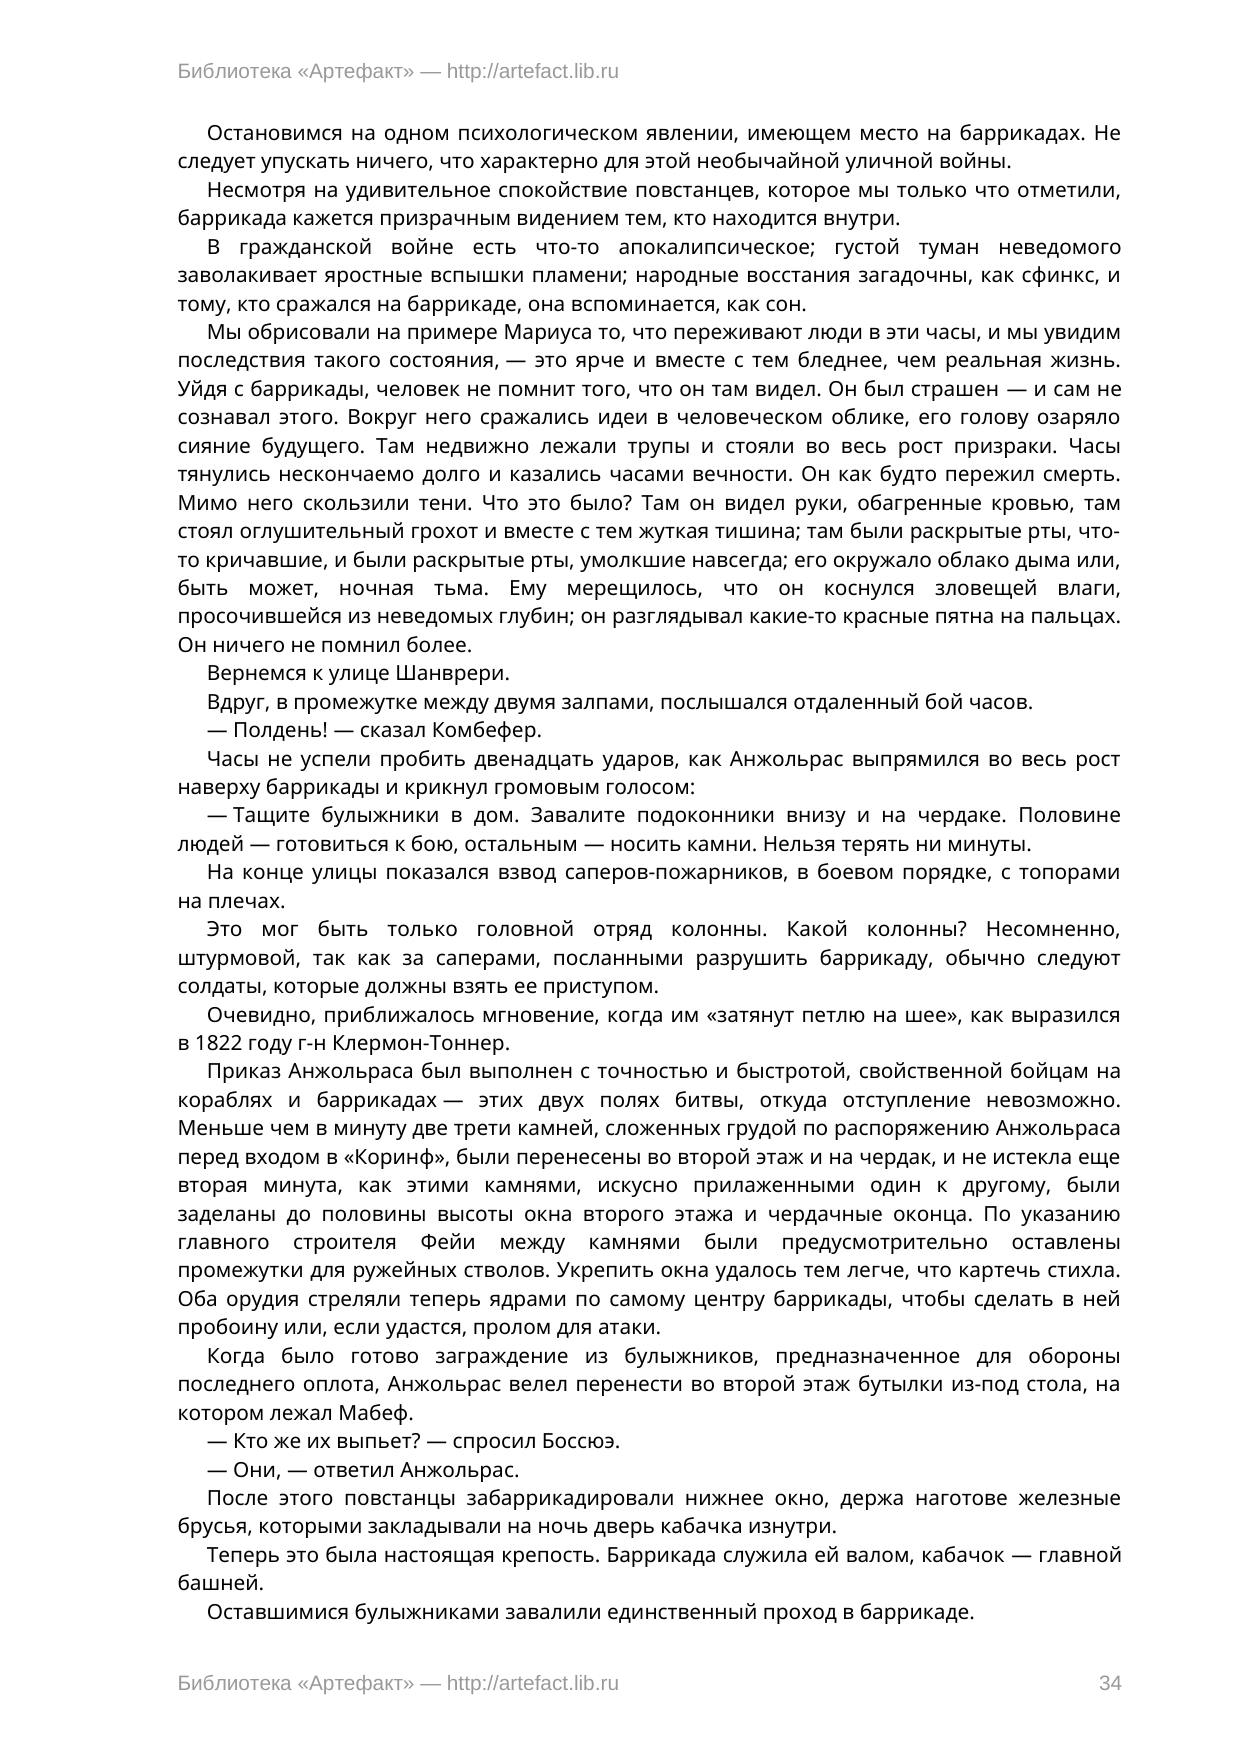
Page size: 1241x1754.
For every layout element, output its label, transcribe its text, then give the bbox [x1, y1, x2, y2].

text — Тащите булыжники в дом. Завалите подоконники внизу и на чердаке. Половине людей — готовиться к бою, остальным — носить камни. Нельзя терять ни минуты. [177, 801, 1122, 857]
text Очевидно, приближалось мгновение, когда им «затянут петлю на шее», как выразился в 1822 году г-н Клермон-Тоннер. [177, 1000, 1122, 1057]
text Оставшимися булыжниками завалили единственный проход в баррикаде. [177, 1597, 1122, 1625]
text Теперь это была настоящая крепость. Баррикада служила ей валом, кабачок — главной башней. [177, 1540, 1122, 1597]
text Приказ Анжольраса был выполнен с точностью и быстротой, свойственной бойцам на кораблях и баррикадах — этих двух полях битвы, откуда отступление невозможно. Меньше чем в минуту две трети камней, сложенных грудой по распоряжению Анжольраса перед входом в «Коринф», были перенесены во второй этаж и на чердак, и не истекла еще вторая минута, как этими камнями, искусно прилаженными один к другому, были заделаны до половины высоты окна второго этажа и чердачные оконца. По указанию главного строителя Фейи между камнями были предусмотрительно оставлены промежутки для ружейных стволов. Укрепить окна удалось тем легче, что картечь стихла. Оба орудия стреляли теперь ядрами по самому центру баррикады, чтобы сделать в ней пробоину или, если удастся, пролом для атаки. [177, 1057, 1122, 1341]
text Часы не успели пробить двенадцать ударов, как Анжольрас выпрямился во весь рост наверху баррикады и крикнул громовым голосом: [177, 744, 1122, 801]
text — Полдень! — сказал Комбефер. [177, 715, 1122, 744]
text На конце улицы показался взвод саперов-пожарников, в боевом порядке, с топорами на плечах. [177, 857, 1122, 914]
text После этого повстанцы забаррикадировали нижнее окно, держа наготове железные брусья, которыми закладывали на ночь дверь кабачка изнутри. [177, 1483, 1122, 1540]
text Вернемся к улице Шанврери. [177, 658, 1122, 687]
text Когда было готово заграждение из булыжников, предназначенное для обороны последнего оплота, Анжольрас велел перенести во второй этаж бутылки из-под стола, на котором лежал Мабеф. [177, 1341, 1122, 1426]
text Несмотря на удивительное спокойствие повстанцев, которое мы только что отметили, баррикада кажется призрачным видением тем, кто находится внутри. [177, 175, 1122, 232]
text В гражданской войне есть что-то апокалипсическое; густой туман неведомого заволакивает яростные вспышки пламени; народные восстания загадочны, как сфинкс, и тому, кто сражался на баррикаде, она вспоминается, как сон. [177, 232, 1122, 317]
text — Они, — ответил Анжольрас. [177, 1455, 1122, 1483]
text Остановимся на одном психологическом явлении, имеющем место на баррикадах. Не следует упускать ничего, что характерно для этой необычайной уличной войны. [177, 118, 1122, 175]
text — Кто же их выпьет? — спросил Боссюэ. [177, 1426, 1122, 1455]
text Вдруг, в промежутке между двумя залпами, послышался отдаленный бой часов. [177, 687, 1122, 715]
text Это мог быть только головной отряд колонны. Какой колонны? Несомненно, штурмовой, так как за саперами, посланными разрушить баррикаду, обычно следуют солдаты, которые должны взять ее приступом. [177, 914, 1122, 1000]
text Мы обрисовали на примере Мариуса то, что переживают люди в эти часы, и мы увидим последствия такого состояния, — это ярче и вместе с тем бледнее, чем реальная жизнь. Уйдя с баррикады, человек не помнит того, что он там видел. Он был страшен — и сам не сознавал этого. Вокруг него сражались идеи в человеческом облике, его голову озаряло сияние будущего. Там недвижно лежали трупы и стояли во весь рост призраки. Часы тянулись нескончаемо долго и казались часами вечности. Он как будто пережил смерть. Мимо него скользили тени. Что это было? Там он видел руки, обагренные кровью, там стоял оглушительный грохот и вместе с тем жуткая тишина; там были раскрытые рты, что-то кричавшие, и были раскрытые рты, умолкшие навсегда; его окружало облако дыма или, быть может, ночная тьма. Ему мерещилось, что он коснулся зловещей влаги, просочившейся из неведомых глубин; он разглядывал какие-то красные пятна на пальцах. Он ничего не помнил более. [177, 317, 1122, 658]
